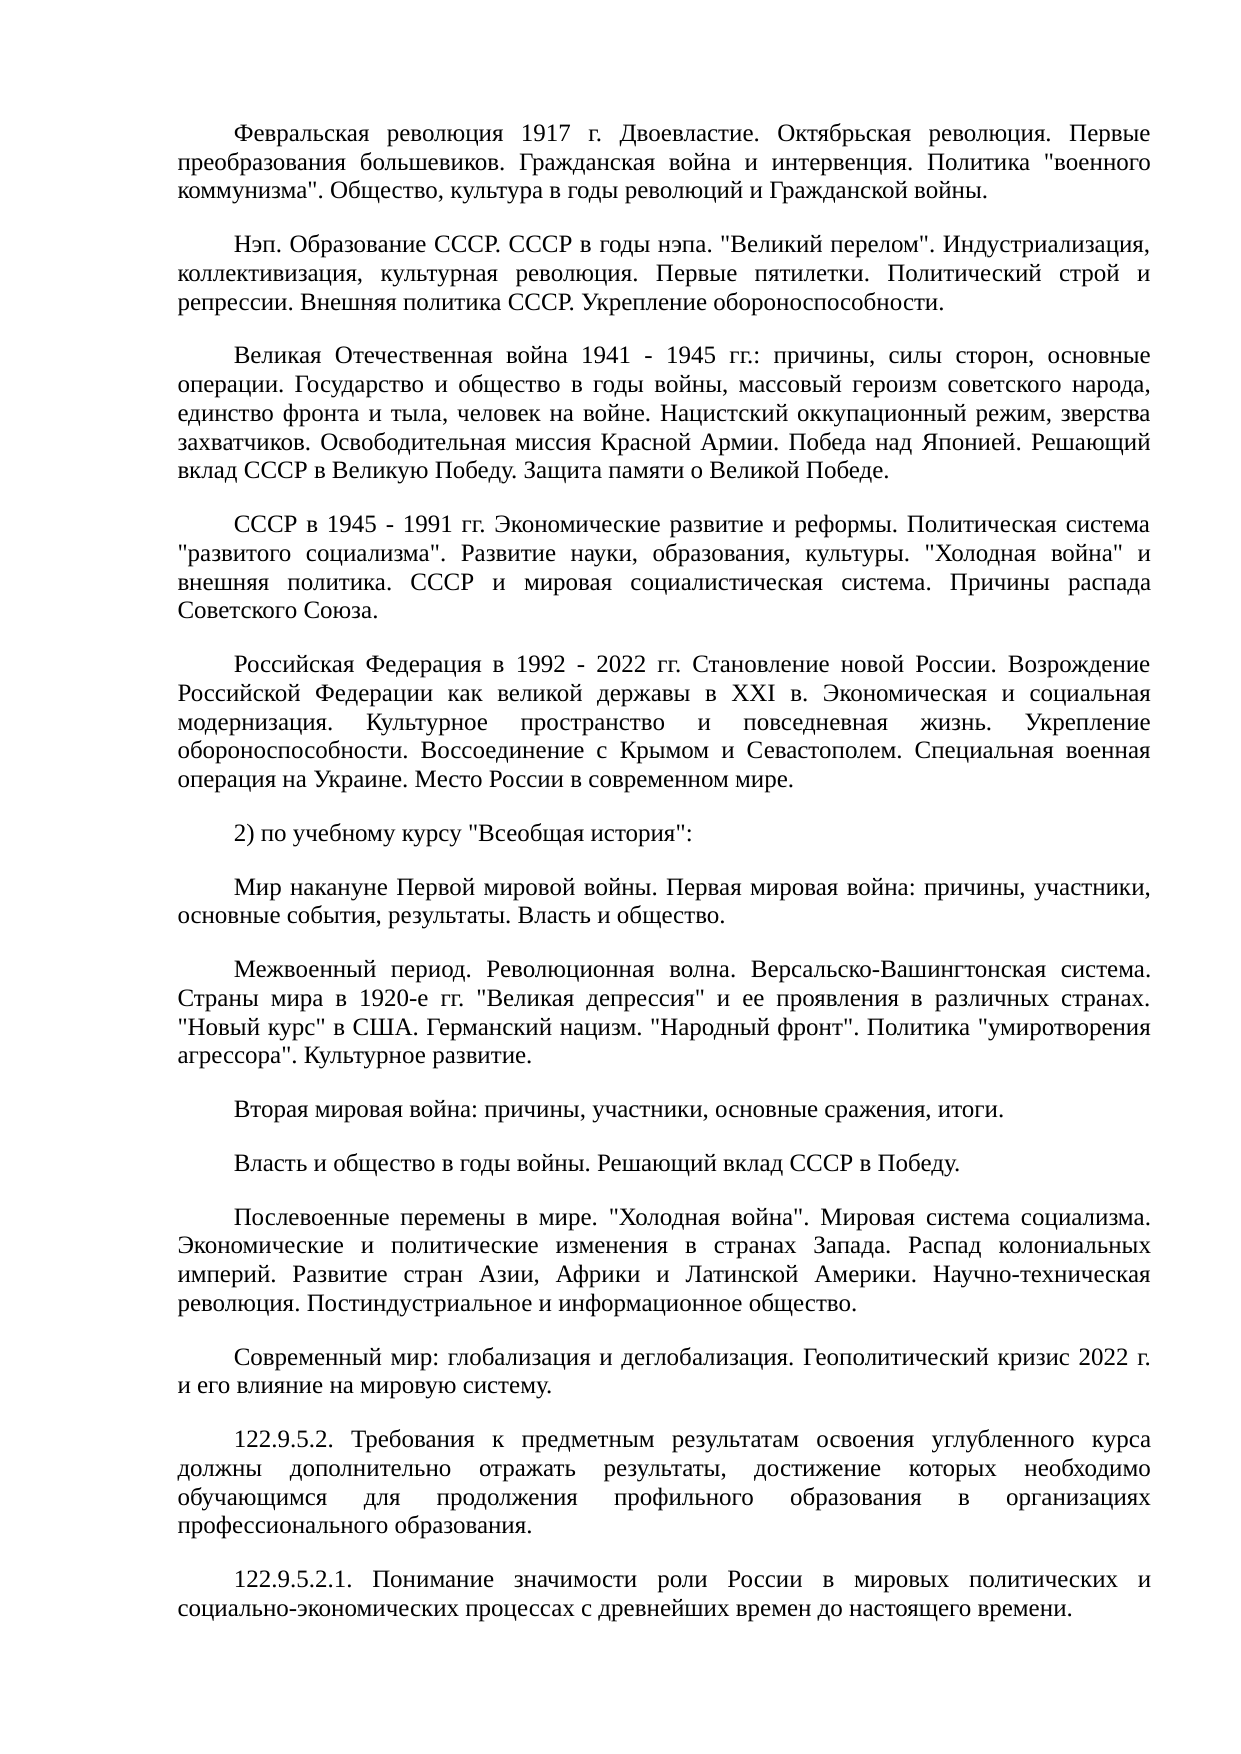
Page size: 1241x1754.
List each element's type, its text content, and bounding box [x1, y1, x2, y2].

text Великая Отечественная война 1941 - 1945 гг.: причины, силы сторон, основные операции. Государство и общество в годы войны, массовый героизм советского народа, единство фронта и тыла, человек на войне. Нацистский оккупационный режим, зверства захватчиков. Освободительная миссия Красной Армии. Победа над Японией. Решающий вклад СССР в Великую Победу. Защита памяти о Великой Победе. [177, 341, 1152, 484]
text Современный мир: глобализация и деглобализация. Геополитический кризис 2022 г. и его влияние на мировую систему. [177, 1342, 1152, 1399]
text Нэп. Образование СССР. СССР в годы нэпа. "Великий перелом". Индустриализация, коллективизация, культурная революция. Первые пятилетки. Политический строй и репрессии. Внешняя политика СССР. Укрепление обороноспособности. [177, 229, 1152, 316]
text Послевоенные перемены в мире. "Холодная война". Мировая система социализма. Экономические и политические изменения в странах Запада. Распад колониальных империй. Развитие стран Азии, Африки и Латинской Америки. Научно-техническая революция. Постиндустриальное и информационное общество. [177, 1202, 1152, 1317]
text Вторая мировая война: причины, участники, основные сражения, итоги. [177, 1094, 1152, 1123]
text 122.9.5.2. Требования к предметным результатам освоения углубленного курса должны дополнительно отражать результаты, достижение которых необходимо обучающимся для продолжения профильного образования в организациях профессионального образования. [177, 1424, 1152, 1539]
text Власть и общество в годы войны. Решающий вклад СССР в Победу. [177, 1148, 1152, 1177]
text Февральская революция 1917 г. Двоевластие. Октябрьская революция. Первые преобразования большевиков. Гражданская война и интервенция. Политика "военного коммунизма". Общество, культура в годы революций и Гражданской войны. [177, 118, 1152, 204]
text 122.9.5.2.1. Понимание значимости роли России в мировых политических и социально-экономических процессах с древнейших времен до настоящего времени. [177, 1564, 1152, 1622]
text СССР в 1945 - 1991 гг. Экономические развитие и реформы. Политическая система "развитого социализма". Развитие науки, образования, культуры. "Холодная война" и внешняя политика. СССР и мировая социалистическая система. Причины распада Советского Союза. [177, 509, 1152, 624]
text Российская Федерация в 1992 - 2022 гг. Становление новой России. Возрождение Российской Федерации как великой державы в XXI в. Экономическая и социальная модернизация. Культурное пространство и повседневная жизнь. Укрепление обороноспособности. Воссоединение с Крымом и Севастополем. Специальная военная операция на Украине. Место России в современном мире. [177, 649, 1152, 793]
text Мир накануне Первой мировой войны. Первая мировая война: причины, участники, основные события, результаты. Власть и общество. [177, 872, 1152, 929]
text 2) по учебному курсу "Всеобщая история": [177, 818, 1152, 847]
text Межвоенный период. Революционная волна. Версальско-Вашингтонская система. Страны мира в 1920-е гг. "Великая депрессия" и ее проявления в различных странах. "Новый курс" в США. Германский нацизм. "Народный фронт". Политика "умиротворения агрессора". Культурное развитие. [177, 954, 1152, 1069]
